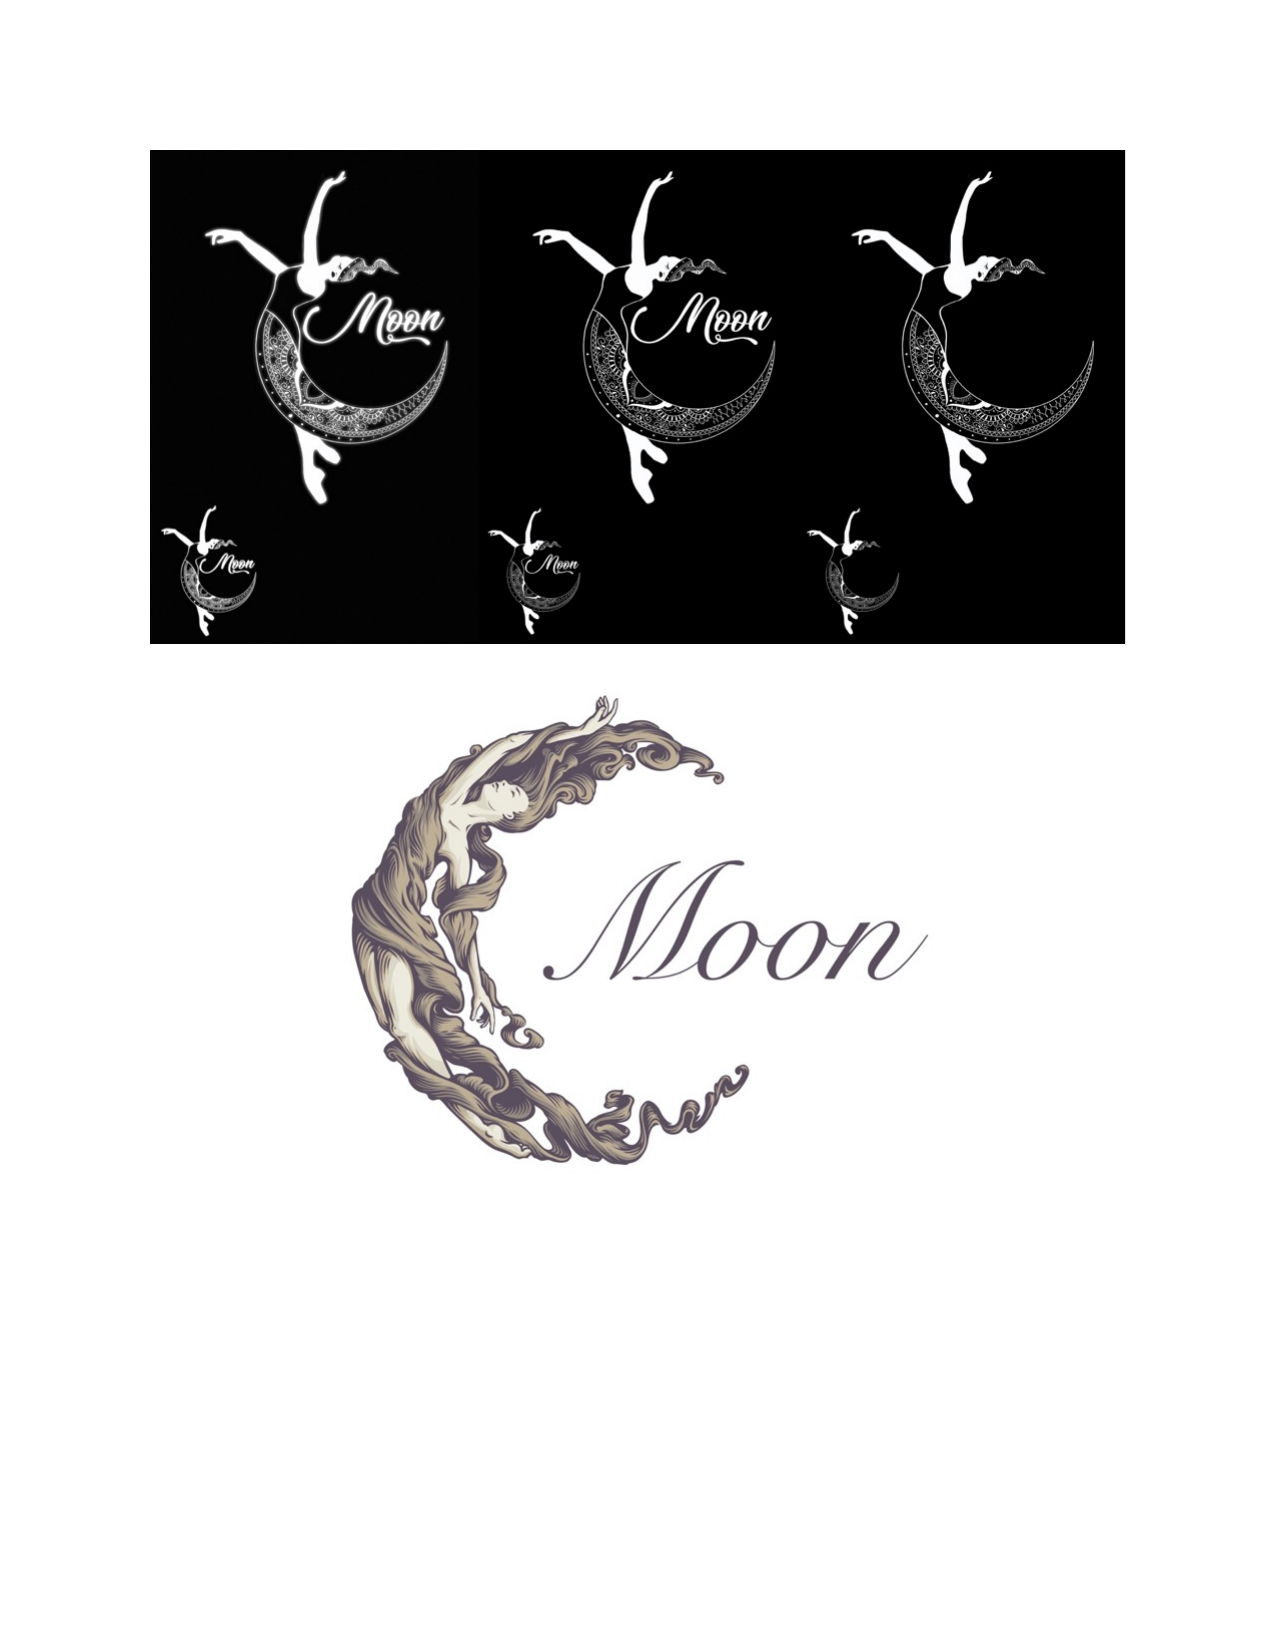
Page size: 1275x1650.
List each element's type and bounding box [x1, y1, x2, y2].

picture [150, 150, 1125, 1238]
